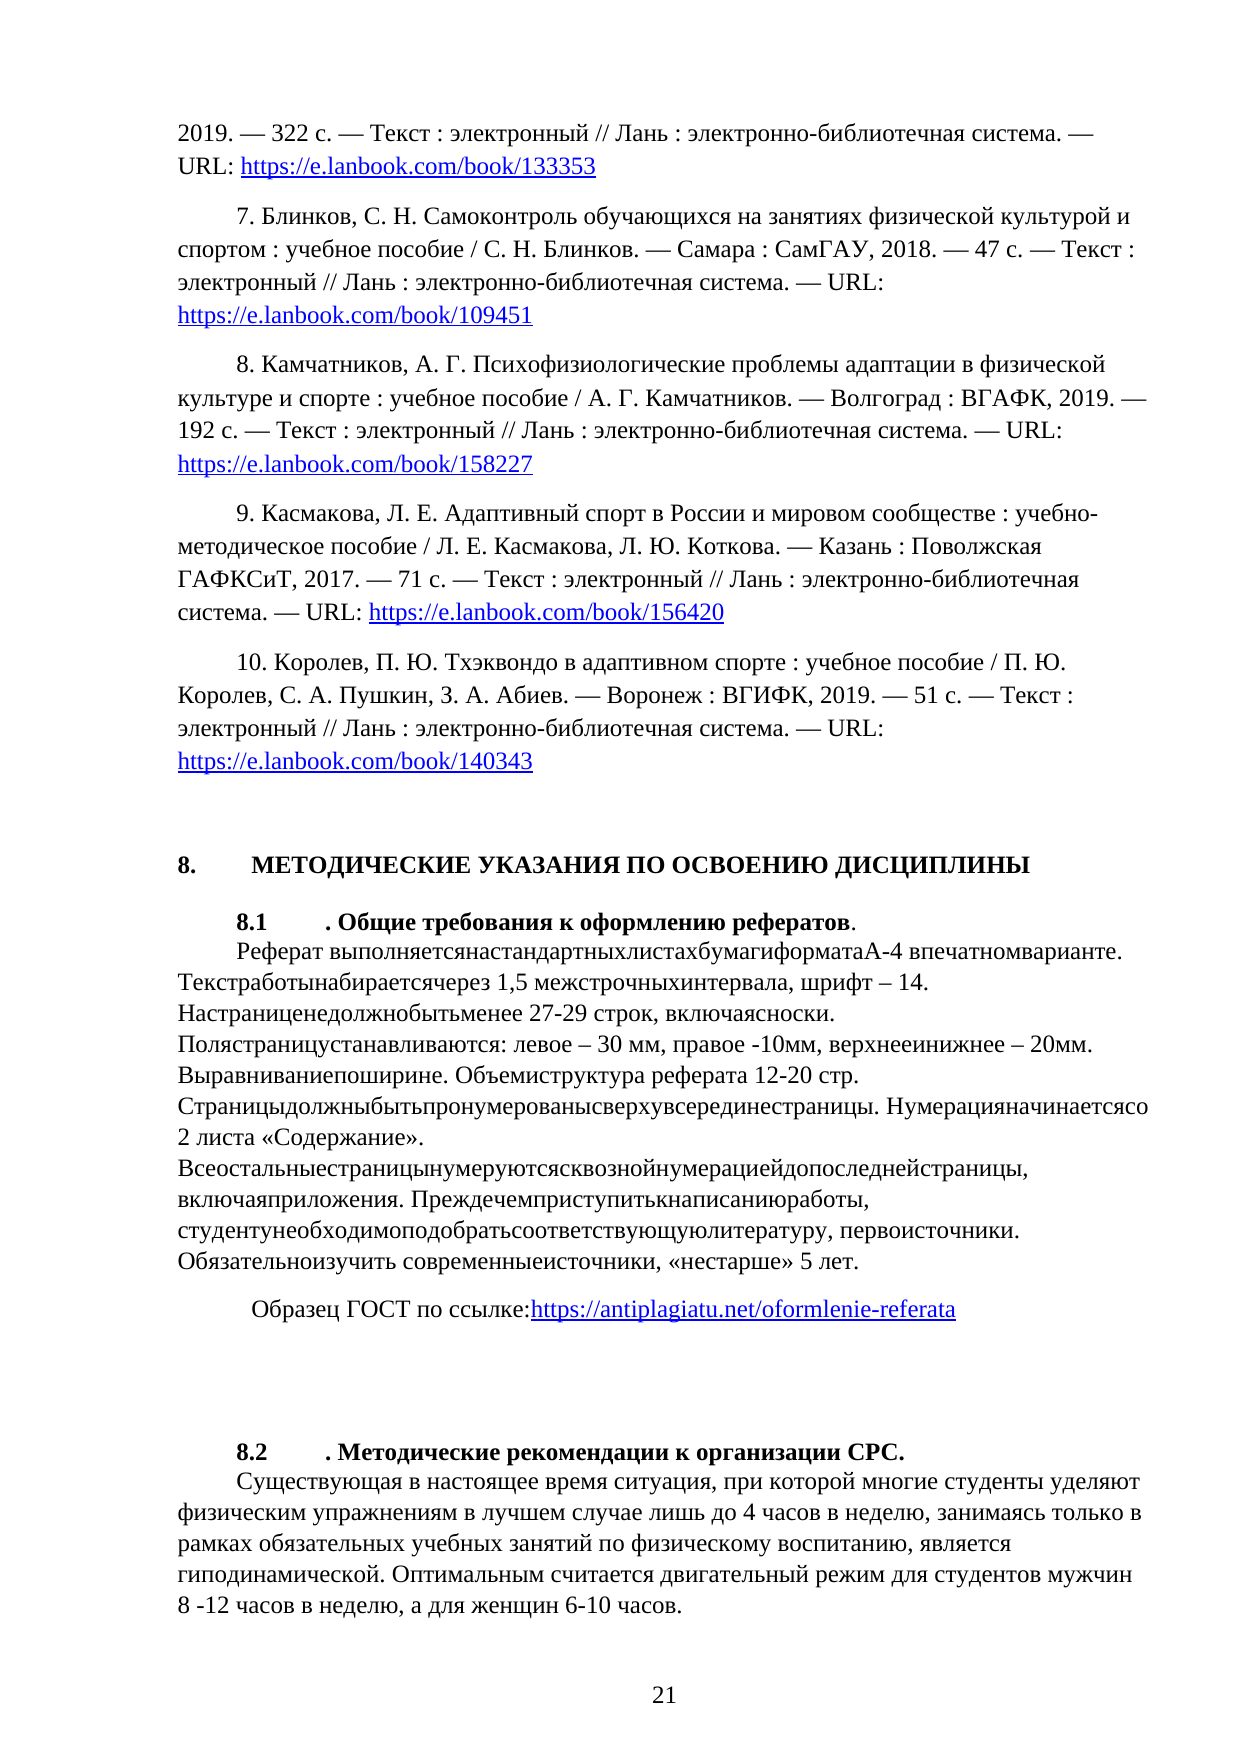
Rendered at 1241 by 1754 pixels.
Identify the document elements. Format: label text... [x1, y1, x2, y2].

list . Общие требования к оформлению рефератов. [177, 907, 1152, 936]
list . Методические рекомендации к организации СРС. [236, 1437, 1152, 1466]
text Существующая в настоящее время ситуация, при которой многие студенты уделяют физическим упражнениям в лучшем случае лишь до 4 часов в неделю, занимаясь только в рамках обязательных учебных занятий по физическому воспитанию, является гиподинамической. Оптимальным считается двигательный режим для студентов мужчин 8 -12 часов в неделю, а для женщин 6-10 часов. [177, 1466, 1152, 1619]
text 10. Королев, П. Ю. Тхэквондо в адаптивном спорте : учебное пособие / П. Ю. Королев, С. А. Пушкин, З. А. Абиев. — Воронеж : ВГИФК, 2019. — 51 с. — Текст : электронный // Лань : электронно-библиотечная система. — URL: https://e.lanbook.com/book/140343 [177, 647, 1152, 775]
subtitle МЕТОДИЧЕСКИЕ УКАЗАНИЯ ПО ОСВОЕНИЮ ДИСЦИПЛИНЫ [177, 850, 1152, 878]
text 8. Камчатников, А. Г. Психофизиологические проблемы адаптации в физической культуре и спорте : учебное пособие / А. Г. Камчатников. — Волгоград : ВГАФК, 2019. — 192 с. — Текст : электронный // Лань : электронно-библиотечная система. — URL: https://e.lanbook.com/book/158227 [177, 349, 1152, 477]
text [177, 118, 1152, 180]
text 9. Касмакова, Л. Е. Адаптивный спорт в России и мировом сообществе : учебно-методическое пособие / Л. Е. Касмакова, Л. Ю. Коткова. — Казань : Поволжская ГАФКСиТ, 2017. — 71 с. — Текст : электронный // Лань : электронно-библиотечная система. — URL: https://e.lanbook.com/book/156420 [177, 498, 1152, 626]
text Реферат выполняетсянастандартныхлистахбумагиформатаА-4 впечатномварианте. Текстработынабираетсячерез 1,5 межстрочныхинтервала, шрифт – 14. Настраниценедолжнобытьменее 27-29 строк, включаясноски. Полястраницустанавливаются: левое – 30 мм, правое -10мм, верхнееинижнее – 20мм. Выравниваниепоширине. Объемиструктура реферата 12-20 стр. Страницыдолжныбытьпронумерованысверхувсерединестраницы. Нумерацияначинаетсясо 2 листа «Содержание». Всеостальныестраницынумеруютсясквознойнумерациейдопоследнейстраницы, включаяприложения. Преждечемприступитькнаписаниюработы, студентунеобходимоподобратьсоответствующуюлитературу, первоисточники. Обязательноизучить современныеисточники, «нестарше» 5 лет. [177, 936, 1152, 1275]
text Образец ГОСТ по ссылке:https://antiplagiatu.net/oformlenie-referata [251, 1294, 1152, 1323]
text 7. Блинков, С. Н. Самоконтроль обучающихся на занятиях физической культурой и спортом : учебное пособие / С. Н. Блинков. — Самара : СамГАУ, 2018. — 47 с. — Текст : электронный // Лань : электронно-библиотечная система. — URL: https://e.lanbook.com/book/109451 [177, 201, 1152, 329]
